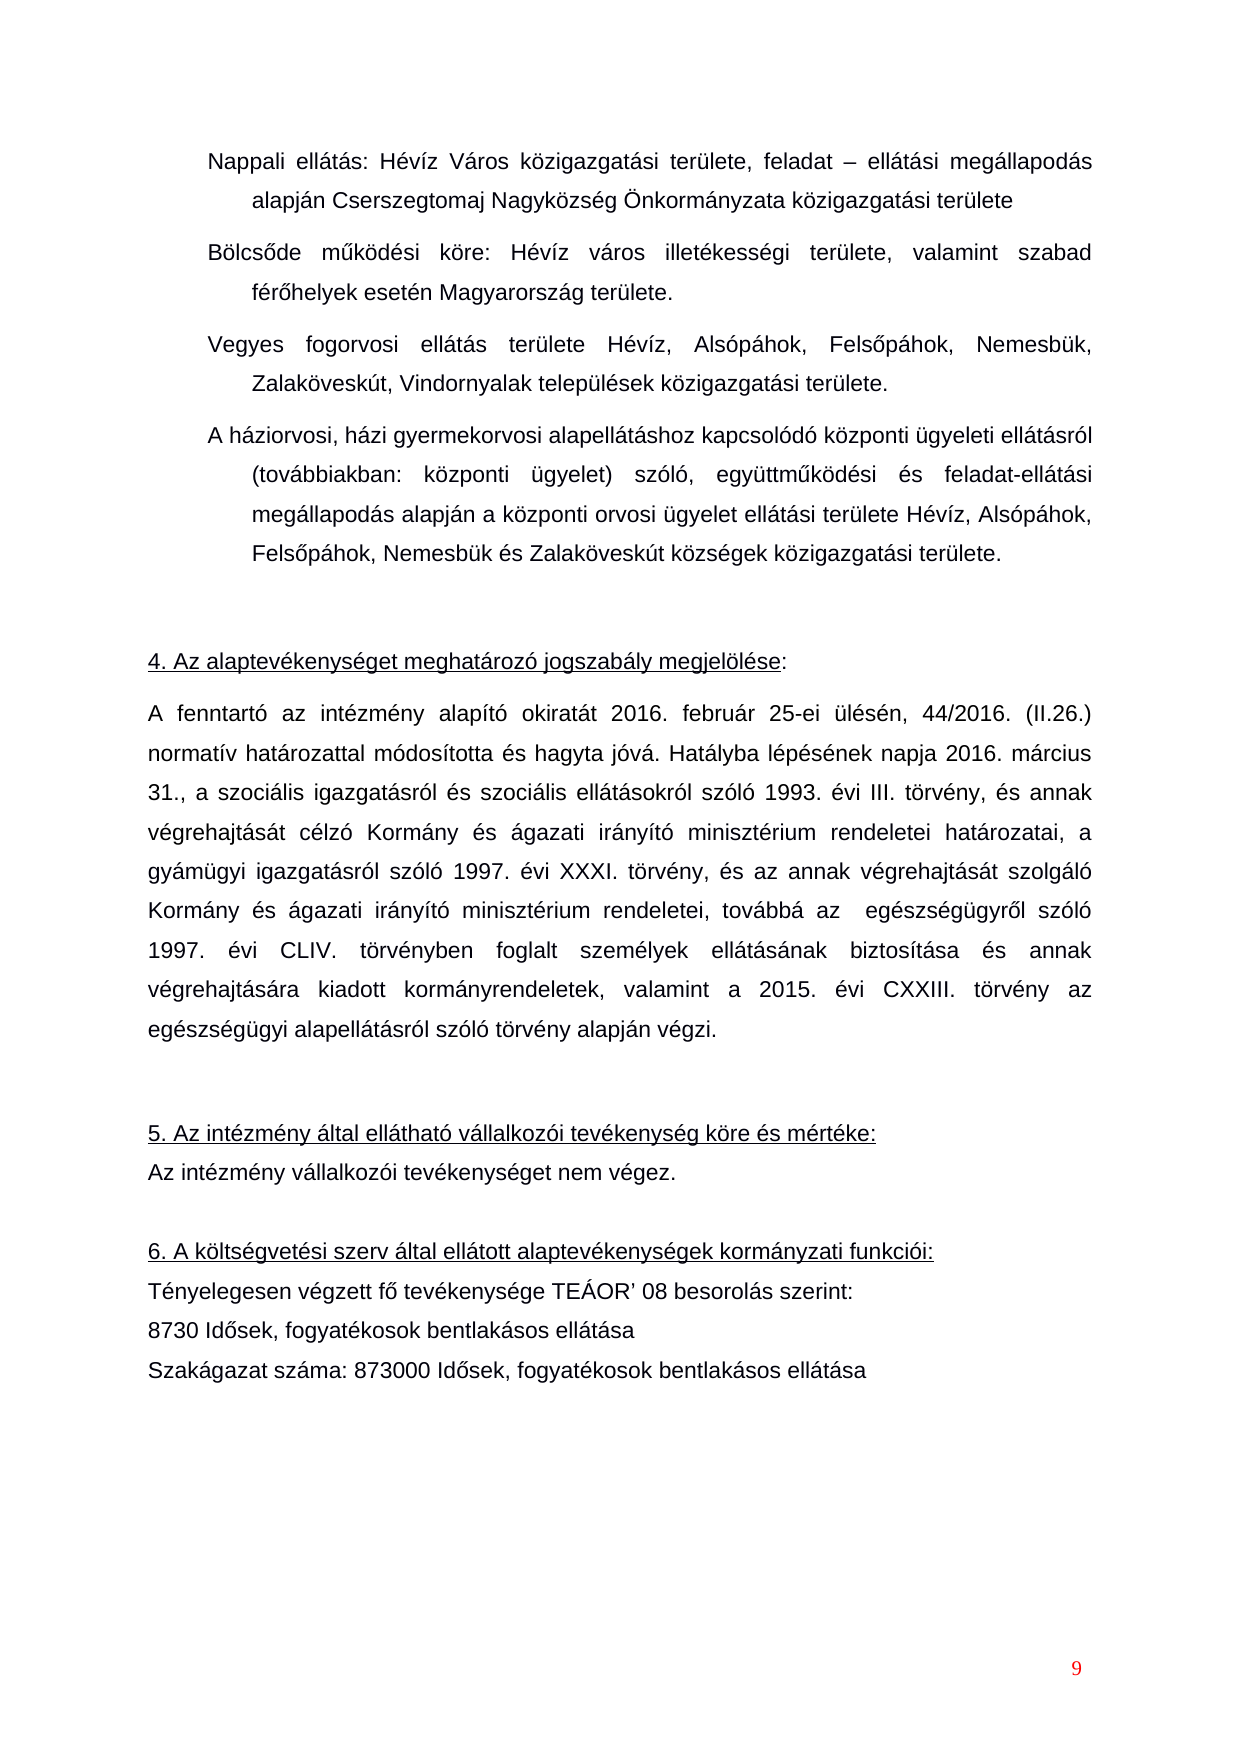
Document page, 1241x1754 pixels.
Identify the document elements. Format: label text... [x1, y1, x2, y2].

text 8730 Idősek, fogyatékosok bentlakásos ellátása [148, 1317, 1093, 1343]
text A fenntartó az intézmény alapító okiratát 2016. február 25-ei ülésén, 44/2016. (II.26.) normatív határozattal módosította és hagyta jóvá. Hatályba lépésének napja 2016. március 31., a szociális igazgatásról és szociális ellátásokról szóló 1993. évi III. törvény, és annak végrehajtását célzó Kormány és ágazati irányító minisztérium rendeletei határozatai, a gyámügyi igazgatásról szóló 1997. évi XXXI. törvény, és az annak végrehajtását szolgáló Kormány és ágazati irányító minisztérium rendeletei, továbbá az egészségügyről szóló 1997. évi CLIV. törvényben foglalt személyek ellátásának biztosítása és annak végrehajtására kiadott kormányrendeletek, valamint a 2015. évi CXXIII. törvény az egészségügyi alapellátásról szóló törvény alapján végzi. [148, 700, 1093, 1042]
text Tényelegesen végzett fő tevékenysége TEÁOR’ 08 besorolás szerint: [148, 1278, 1093, 1304]
text 5. Az intézmény által ellátható vállalkozói tevékenység köre és mértéke: [148, 1120, 1093, 1146]
text 4. Az alaptevékenységet meghatározó jogszabály megjelölése: [148, 648, 1093, 674]
text Bölcsőde működési köre: Hévíz város illetékességi területe, valamint szabad férőhelyek esetén Magyarország területe. [207, 239, 1093, 305]
text Az intézmény vállalkozói tevékenységet nem végez. [148, 1159, 1093, 1186]
text 6. A költségvetési szerv által ellátott alaptevékenységek kormányzati funkciói: [148, 1238, 1093, 1264]
text A háziorvosi, házi gyermekorvosi alapellátáshoz kapcsolódó központi ügyeleti ellátásról (továbbiakban: központi ügyelet) szóló, együttműködési és feladat-ellátási megállapodás alapján a központi orvosi ügyelet ellátási területe Hévíz, Alsópáhok, Felsőpáhok, Nemesbük és Zalaköveskút községek közigazgatási területe. [207, 422, 1093, 567]
text Szakágazat száma: 873000 Idősek, fogyatékosok bentlakásos ellátása [148, 1357, 1093, 1383]
text Nappali ellátás: Hévíz Város közigazgatási területe, feladat – ellátási megállapodás alapján Cserszegtomaj Nagyközség Önkormányzata közigazgatási területe [207, 148, 1093, 213]
text Vegyes fogorvosi ellátás területe Hévíz, Alsópáhok, Felsőpáhok, Nemesbük, Zalaköveskút, Vindornyalak települések közigazgatási területe. [207, 331, 1093, 396]
